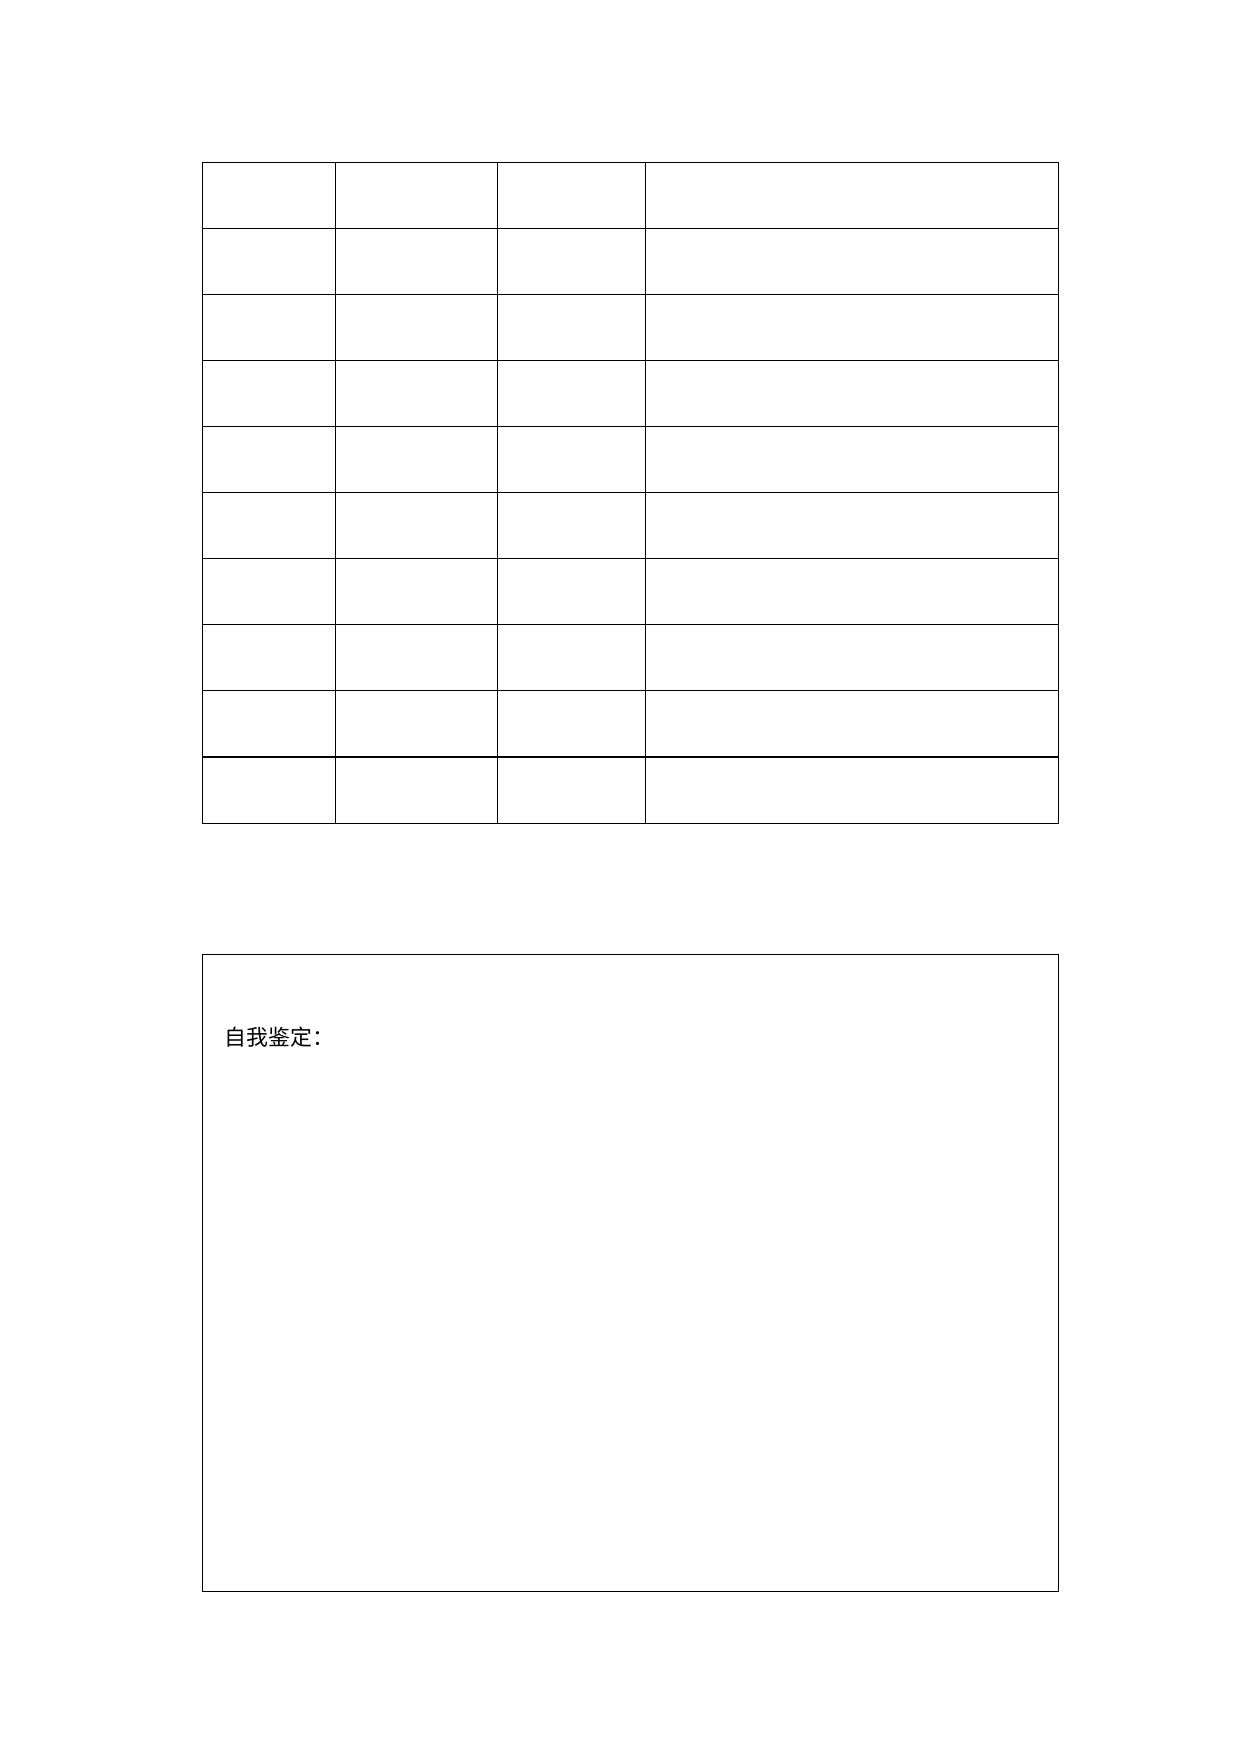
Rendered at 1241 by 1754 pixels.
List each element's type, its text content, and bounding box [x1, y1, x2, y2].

table_cell [336, 361, 497, 426]
table_cell [646, 163, 1058, 228]
table_cell [646, 691, 1058, 756]
table_header 自我鉴定： 本人签名 年 月 日 [203, 955, 1058, 1591]
table_cell [498, 163, 645, 228]
table_cell [336, 559, 497, 624]
table_cell [498, 229, 645, 294]
table_cell [498, 625, 645, 690]
table_cell [203, 691, 335, 756]
table_cell [203, 427, 335, 492]
table_cell [336, 295, 497, 360]
table_cell [498, 361, 645, 426]
table_cell [336, 758, 497, 822]
table_cell [203, 361, 335, 426]
table_cell [336, 625, 497, 690]
table_cell [646, 493, 1058, 558]
table_cell [498, 758, 645, 822]
table_cell [646, 758, 1058, 822]
table_cell [498, 493, 645, 558]
table_cell [203, 163, 335, 228]
table_cell [203, 229, 335, 294]
table_cell [498, 691, 645, 756]
table_cell [498, 427, 645, 492]
table_cell [646, 625, 1058, 690]
table_cell [336, 493, 497, 558]
table_cell [646, 427, 1058, 492]
table_cell [646, 229, 1058, 294]
table_cell [498, 295, 645, 360]
table_cell [336, 229, 497, 294]
table_cell [203, 625, 335, 690]
table_cell [336, 691, 497, 756]
table_cell [203, 559, 335, 624]
table_cell [336, 163, 497, 228]
table_cell [498, 559, 645, 624]
table_cell [646, 559, 1058, 624]
table_cell [203, 295, 335, 360]
table_cell [203, 758, 335, 822]
table_cell [203, 493, 335, 558]
table_cell [336, 427, 497, 492]
table_cell [646, 361, 1058, 426]
table_cell [646, 295, 1058, 360]
